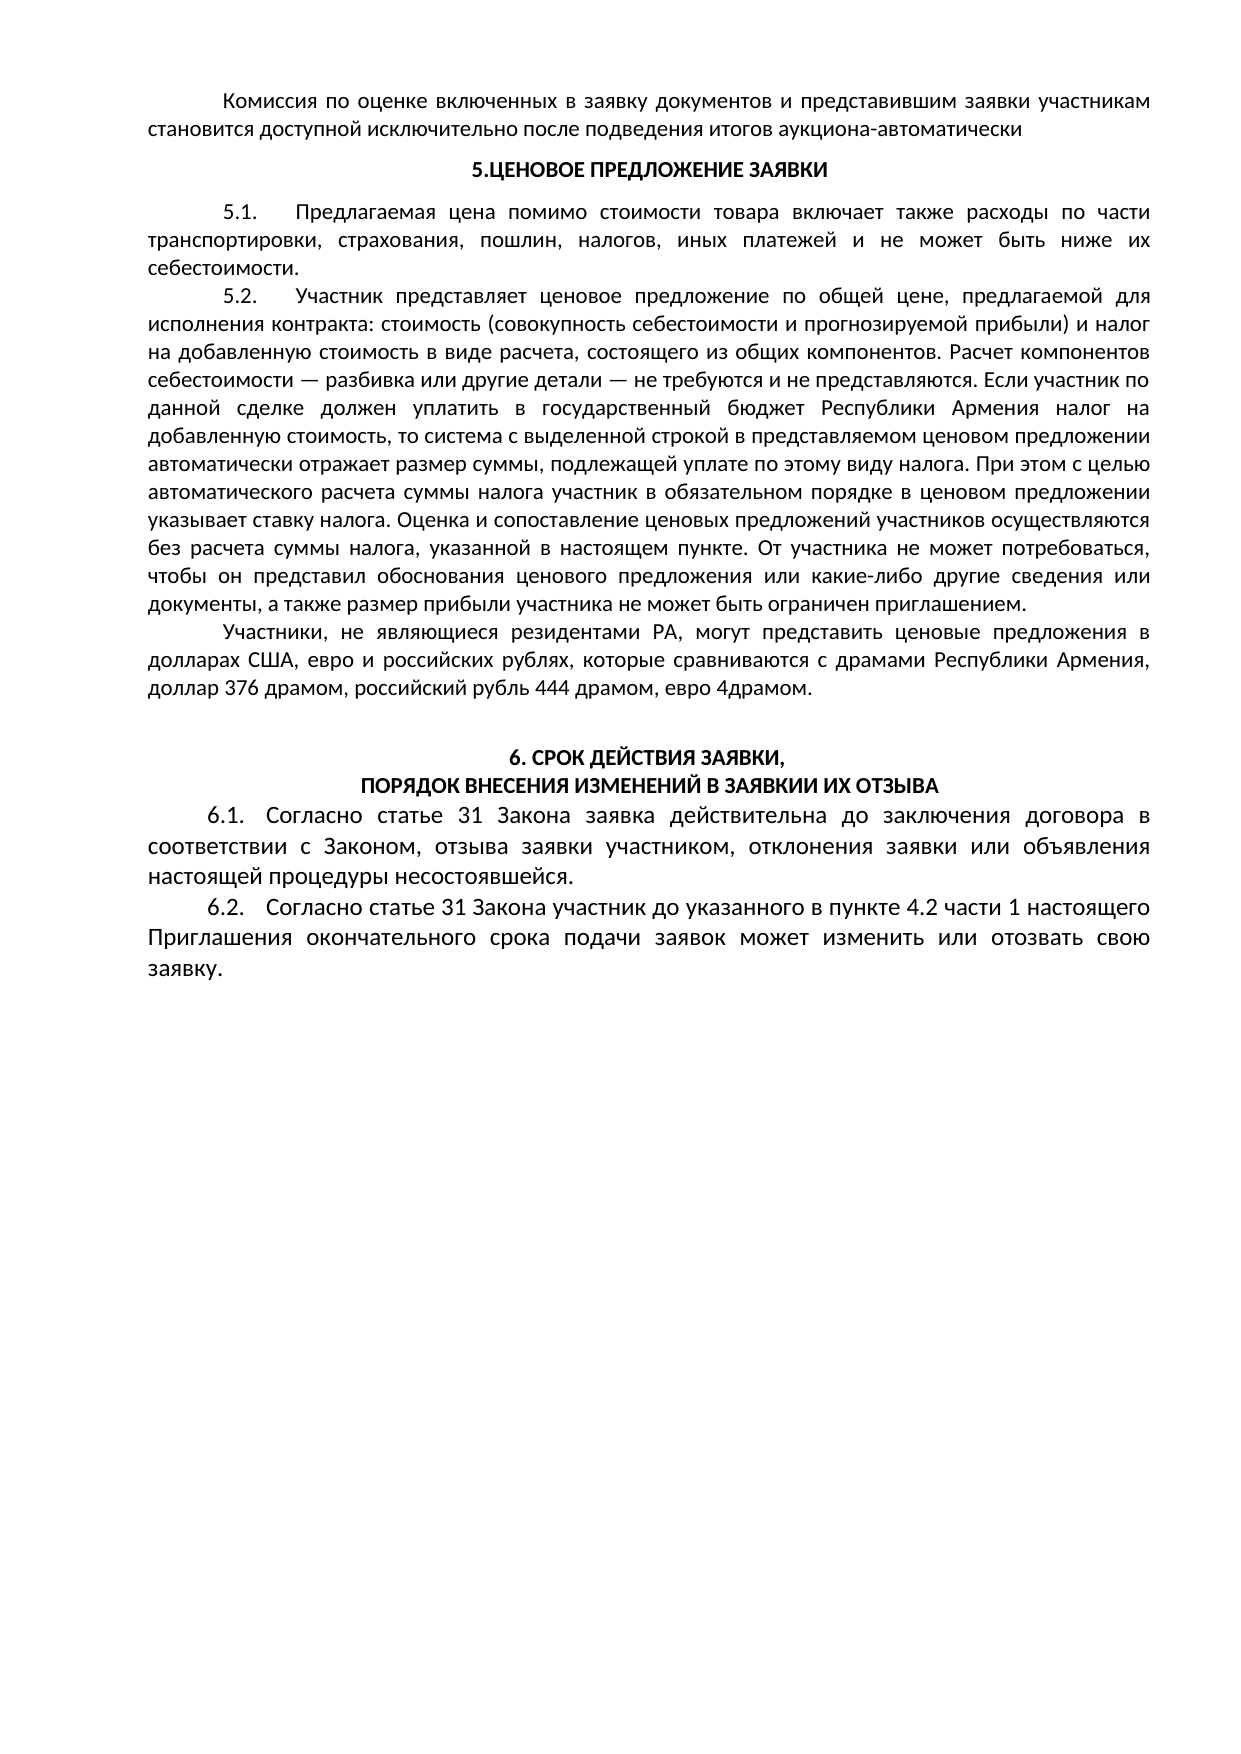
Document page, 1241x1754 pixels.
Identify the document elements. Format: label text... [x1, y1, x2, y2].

text 5.ЦЕНОВОЕ ПРЕДЛОЖЕНИЕ ЗАЯВКИ [148, 155, 1152, 183]
text 5.1. Предлагаемая цена помимо стоимости товара включает также расходы по части транспортировки, страхования, пошлин, налогов, иных платежей и не может быть ниже их себестоимости. [148, 197, 1152, 281]
text 6. СРОК ДЕЙСТВИЯ ЗАЯВКИ, ПОРЯДОК ВНЕСЕНИЯ ИЗМЕНЕНИЙ В ЗАЯВКИИ ИХ ОТЗЫВА [207, 743, 1093, 799]
text 6.1. Согласно статье 31 Закона заявка действительна до заключения договора в соответствии с Законом, отзыва заявки участником, отклонения заявки или объявления настоящей процедуры несостоявшейся. [148, 799, 1152, 891]
text Комиссия по оценке включенных в заявку документов и представившим заявки участникам становится доступной исключительно после подведения итогов аукциона-автоматически [148, 86, 1152, 142]
text 6.2. Согласно статье 31 Закона участник до указанного в пункте 4.2 части 1 настоящего Приглашения окончательного срока подачи заявок может изменить или отозвать свою заявку. [148, 891, 1152, 982]
text Участники, не являющиеся резидентами РА, могут представить ценовые предложения в долларах США, евро и российских рублях, которые сравниваются с драмами Республики Армения, доллар 376 драмом, российский рубль 444 драмом, евро 4драмом. [148, 617, 1152, 701]
text 5.2. Участник представляет ценовое предложение по общей цене, предлагаемой для исполнения контракта: стоимость (совокупность себестоимости и прогнозируемой прибыли) и налог на добавленную стоимость в виде расчета, состоящего из общих компонентов. Расчет компонентов себестоимости — разбивка или другие детали — не требуются и не представляются. Если участник по данной сделке должен уплатить в государственный бюджет Республики Армения налог на добавленную стоимость, то система с выделенной строкой в представляемом ценовом предложении автоматически отражает размер суммы, подлежащей уплате по этому виду налога. При этом с целью автоматического расчета суммы налога участник в обязательном порядке в ценовом предложении указывает ставку налога. Оценка и сопоставление ценовых предложений участников осуществляются без расчета суммы налога, указанной в настоящем пункте. От участника не может потребоваться, чтобы он представил обоснования ценового предложения или какие-либо другие сведения или документы, а также размер прибыли участника не может быть ограничен приглашением. [148, 281, 1152, 617]
